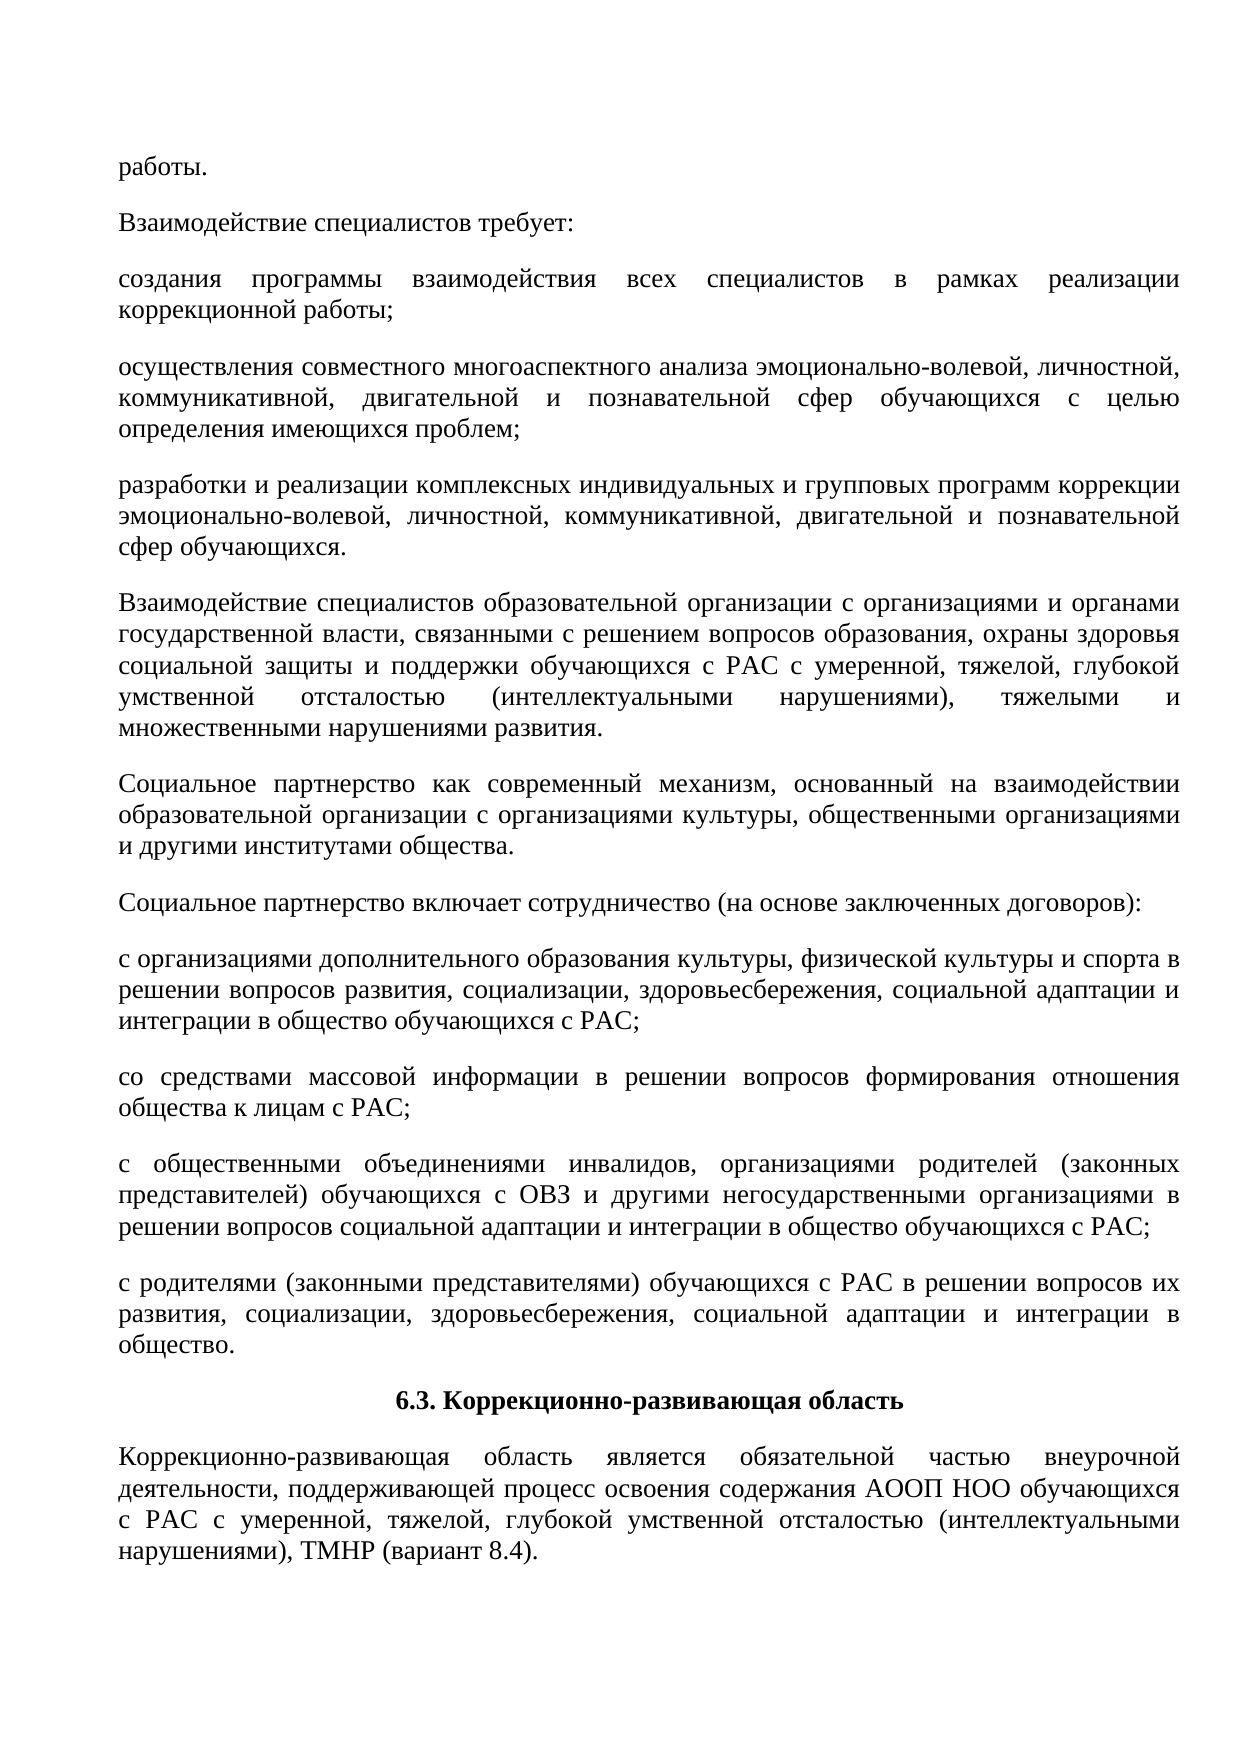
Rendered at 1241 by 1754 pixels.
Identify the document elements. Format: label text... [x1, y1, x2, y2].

text Взаимодействие специалистов образовательной организации с организациями и органами государственной власти, связанными с решением вопросов образования, охраны здоровья социальной защиты и поддержки обучающихся с РАС с умеренной, тяжелой, глубокой умственной отсталостью (интеллектуальными нарушениями), тяжелыми и множественными нарушениями развития. [118, 586, 1181, 742]
text с родителями (законными представителями) обучающихся с РАС в решении вопросов их развития, социализации, здоровьесбережения, социальной адаптации и интеграции в общество. [118, 1266, 1181, 1359]
text со средствами массовой информации в решении вопросов формирования отношения общества к лицам с РАС; [118, 1060, 1181, 1122]
text разработки и реализации комплексных индивидуальных и групповых программ коррекции эмоционально-волевой, личностной, коммуникативной, двигательной и познавательной сфер обучающихся. [118, 468, 1181, 561]
text осуществления совместного многоаспектного анализа эмоционально-волевой, личностной, коммуникативной, двигательной и познавательной сфер обучающихся с целью определения имеющихся проблем; [118, 349, 1181, 443]
text с общественными объединениями инвалидов, организациями родителей (законных представителей) обучающихся с ОВЗ и другими негосударственными организациями в решении вопросов социальной адаптации и интеграции в общество обучающихся с РАС; [118, 1147, 1181, 1241]
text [118, 150, 1181, 181]
text создания программы взаимодействия всех специалистов в рамках реализации коррекционной работы; [118, 262, 1181, 324]
text Социальное партнерство включает сотрудничество (на основе заключенных договоров): [118, 886, 1181, 917]
text с организациями дополнительного образования культуры, физической культуры и спорта в решении вопросов развития, социализации, здоровьесбережения, социальной адаптации и интеграции в общество обучающихся с РАС; [118, 942, 1181, 1035]
text Социальное партнерство как современный механизм, основанный на взаимодействии образовательной организации с организациями культуры, общественными организациями и другими институтами общества. [118, 767, 1181, 861]
text Взаимодействие специалистов требует: [118, 206, 1181, 237]
text 6.3. Коррекционно-развивающая область [118, 1384, 1181, 1416]
text Коррекционно-развивающая область является обязательной частью внеурочной деятельности, поддерживающей процесс освоения содержания АООП НОО обучающихся с РАС с умеренной, тяжелой, глубокой умственной отсталостью (интеллектуальными нарушениями), ТМНР (вариант 8.4). [118, 1441, 1181, 1565]
